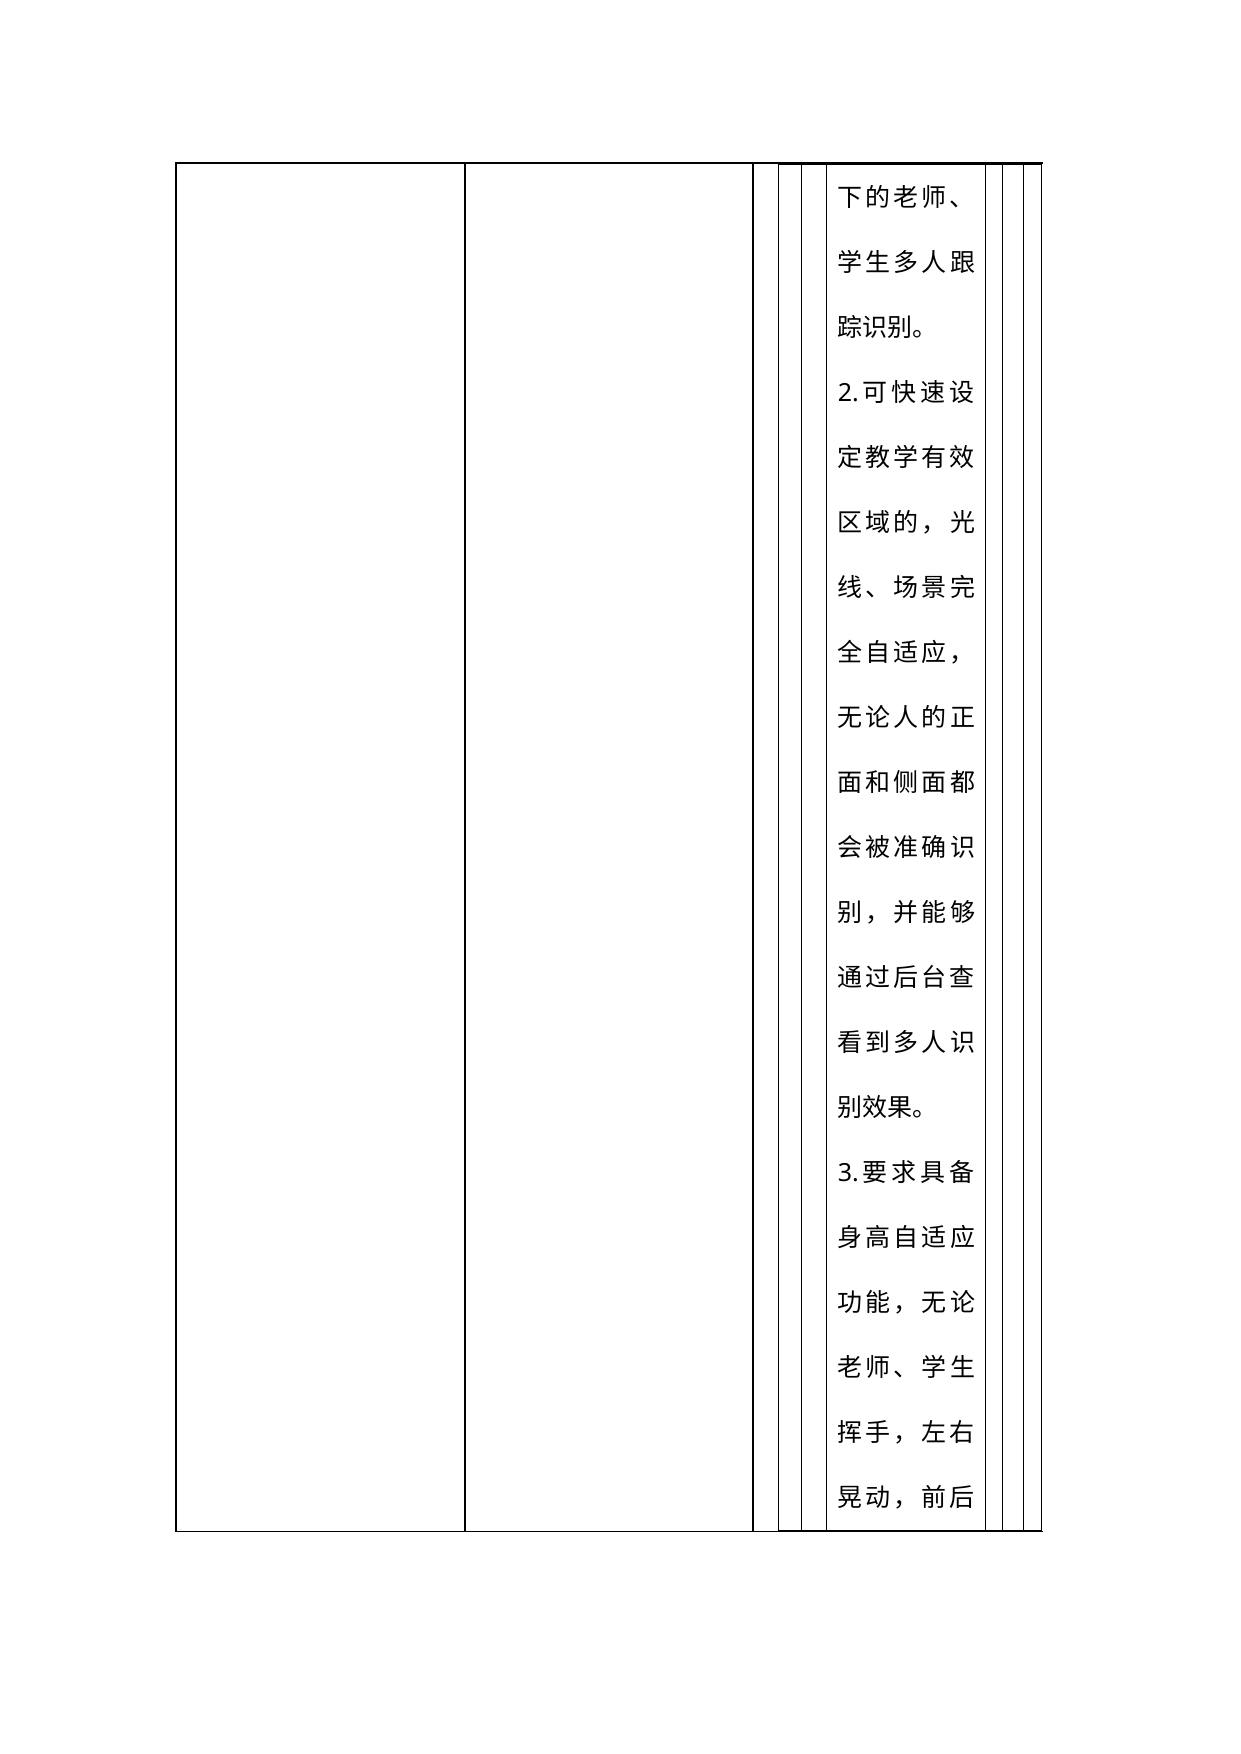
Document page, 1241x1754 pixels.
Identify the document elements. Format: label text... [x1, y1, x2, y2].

table_cell [779, 165, 801, 1530]
table_cell [754, 164, 778, 1531]
table_cell [802, 165, 826, 1530]
table_cell [986, 165, 1002, 1530]
table_cell [1003, 165, 1023, 1530]
table_cell 1 [177, 164, 464, 1531]
table_cell [1024, 165, 1041, 1530]
table_cell [466, 164, 752, 1531]
table_cell [827, 165, 985, 1530]
